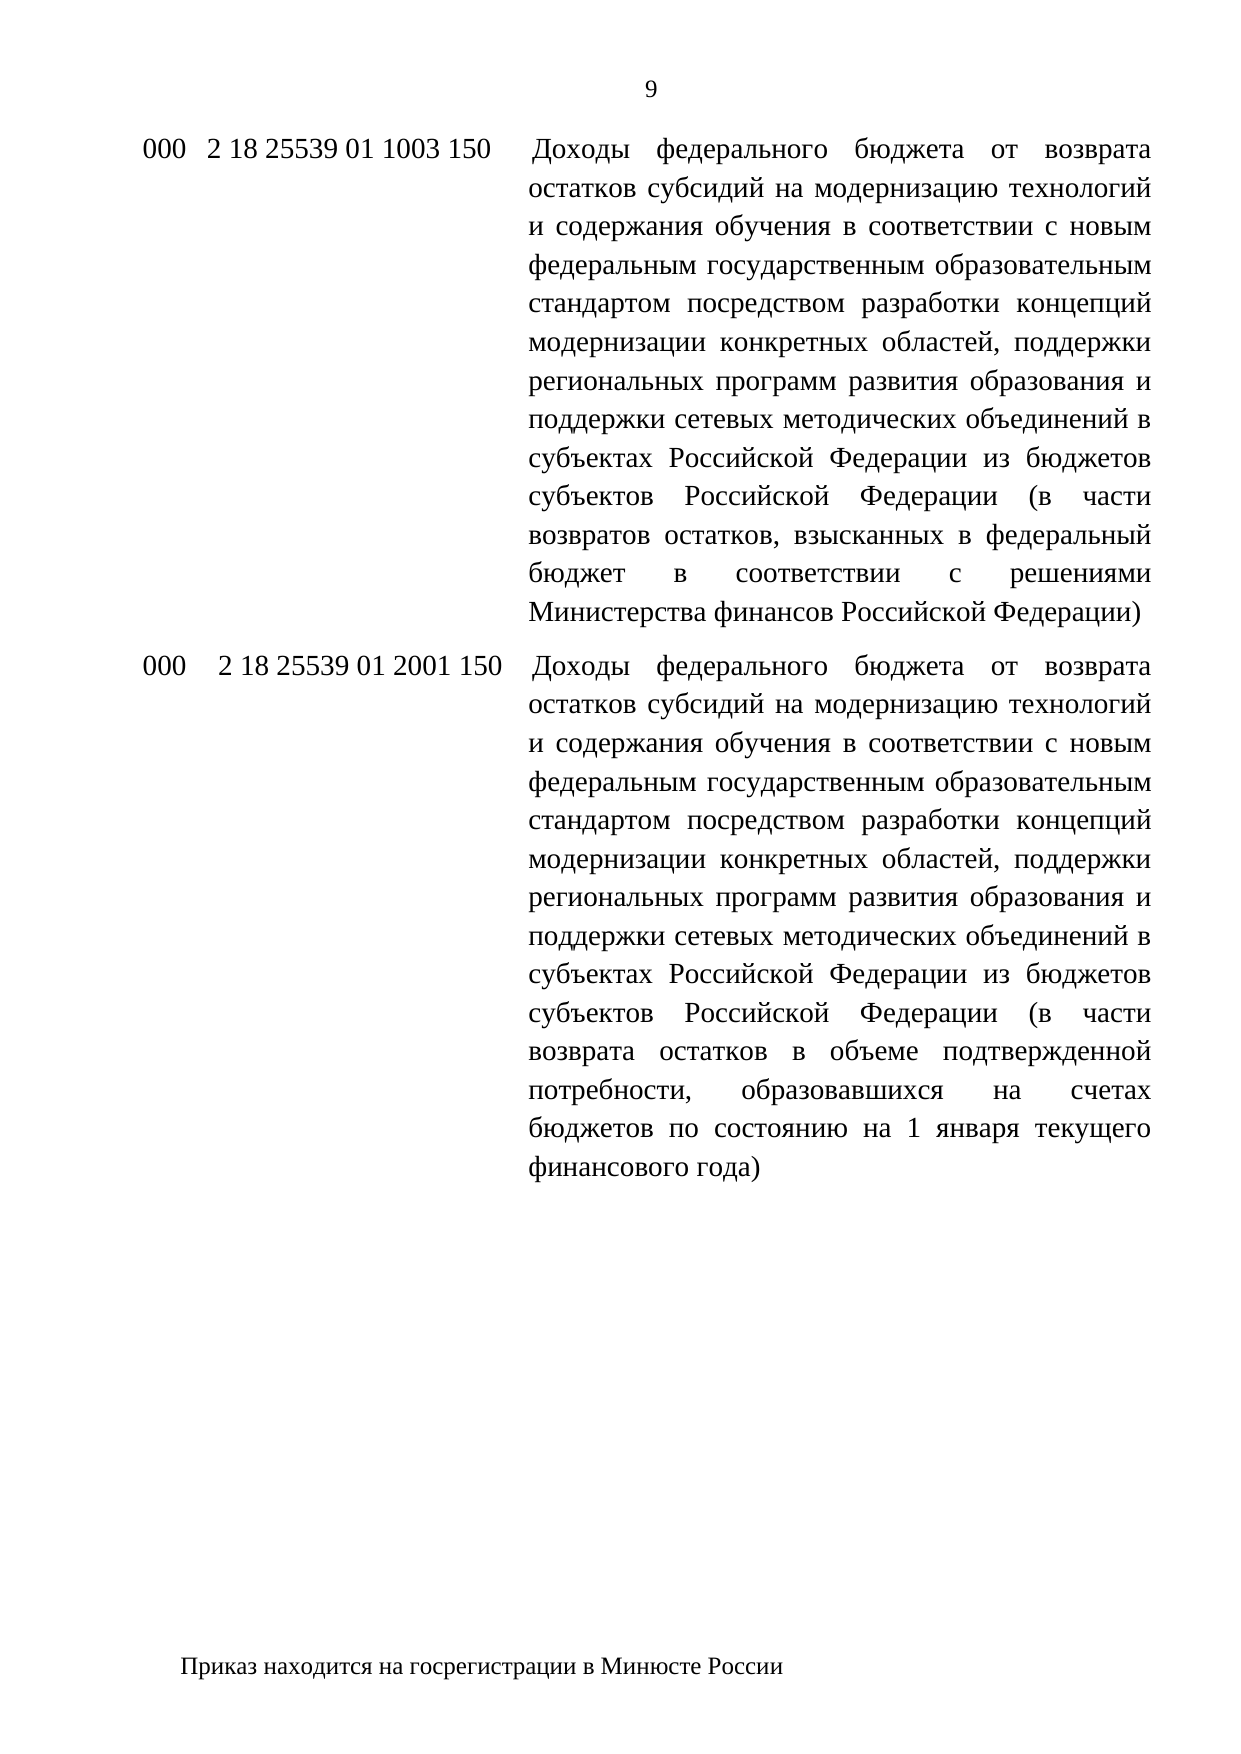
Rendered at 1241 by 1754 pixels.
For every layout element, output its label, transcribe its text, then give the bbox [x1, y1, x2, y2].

table_cell Доходы федерального бюджета от возврата остатков субсидий на модернизацию технологий и содержания обучения в соответствии с новым федеральным государственным образовательным стандартом посредством разработки концепций модернизации конкретных областей, поддержки региональных программ развития образования и поддержки сетевых методических объединений в субъектах Российской Федерации из бюджетов субъектов Российской Федерации (в части возвратов остатков, взысканных в федеральный бюджет в соответствии с решениями Министерства финансов Российской Федерации) [517, 131, 1163, 648]
table_cell 2 18 25539 01 2001 150 [207, 648, 517, 1187]
table_cell Доходы федерального бюджета от возврата остатков субсидий на модернизацию технологий и содержания обучения в соответствии с новым федеральным государственным образовательным стандартом посредством разработки концепций модернизации конкретных областей, поддержки региональных программ развития образования и поддержки сетевых методических объединений в субъектах Российской Федерации из бюджетов субъектов Российской Федерации (в части возврата остатков в объеме подтвержденной потребности, образовавшихся на счетах бюджетов по состоянию на 1 января текущего финансового года) [517, 648, 1163, 1187]
table_cell 000 [118, 648, 207, 1187]
table_cell 2 18 25539 01 1003 150 [207, 131, 517, 648]
table_cell 000 [118, 131, 207, 648]
